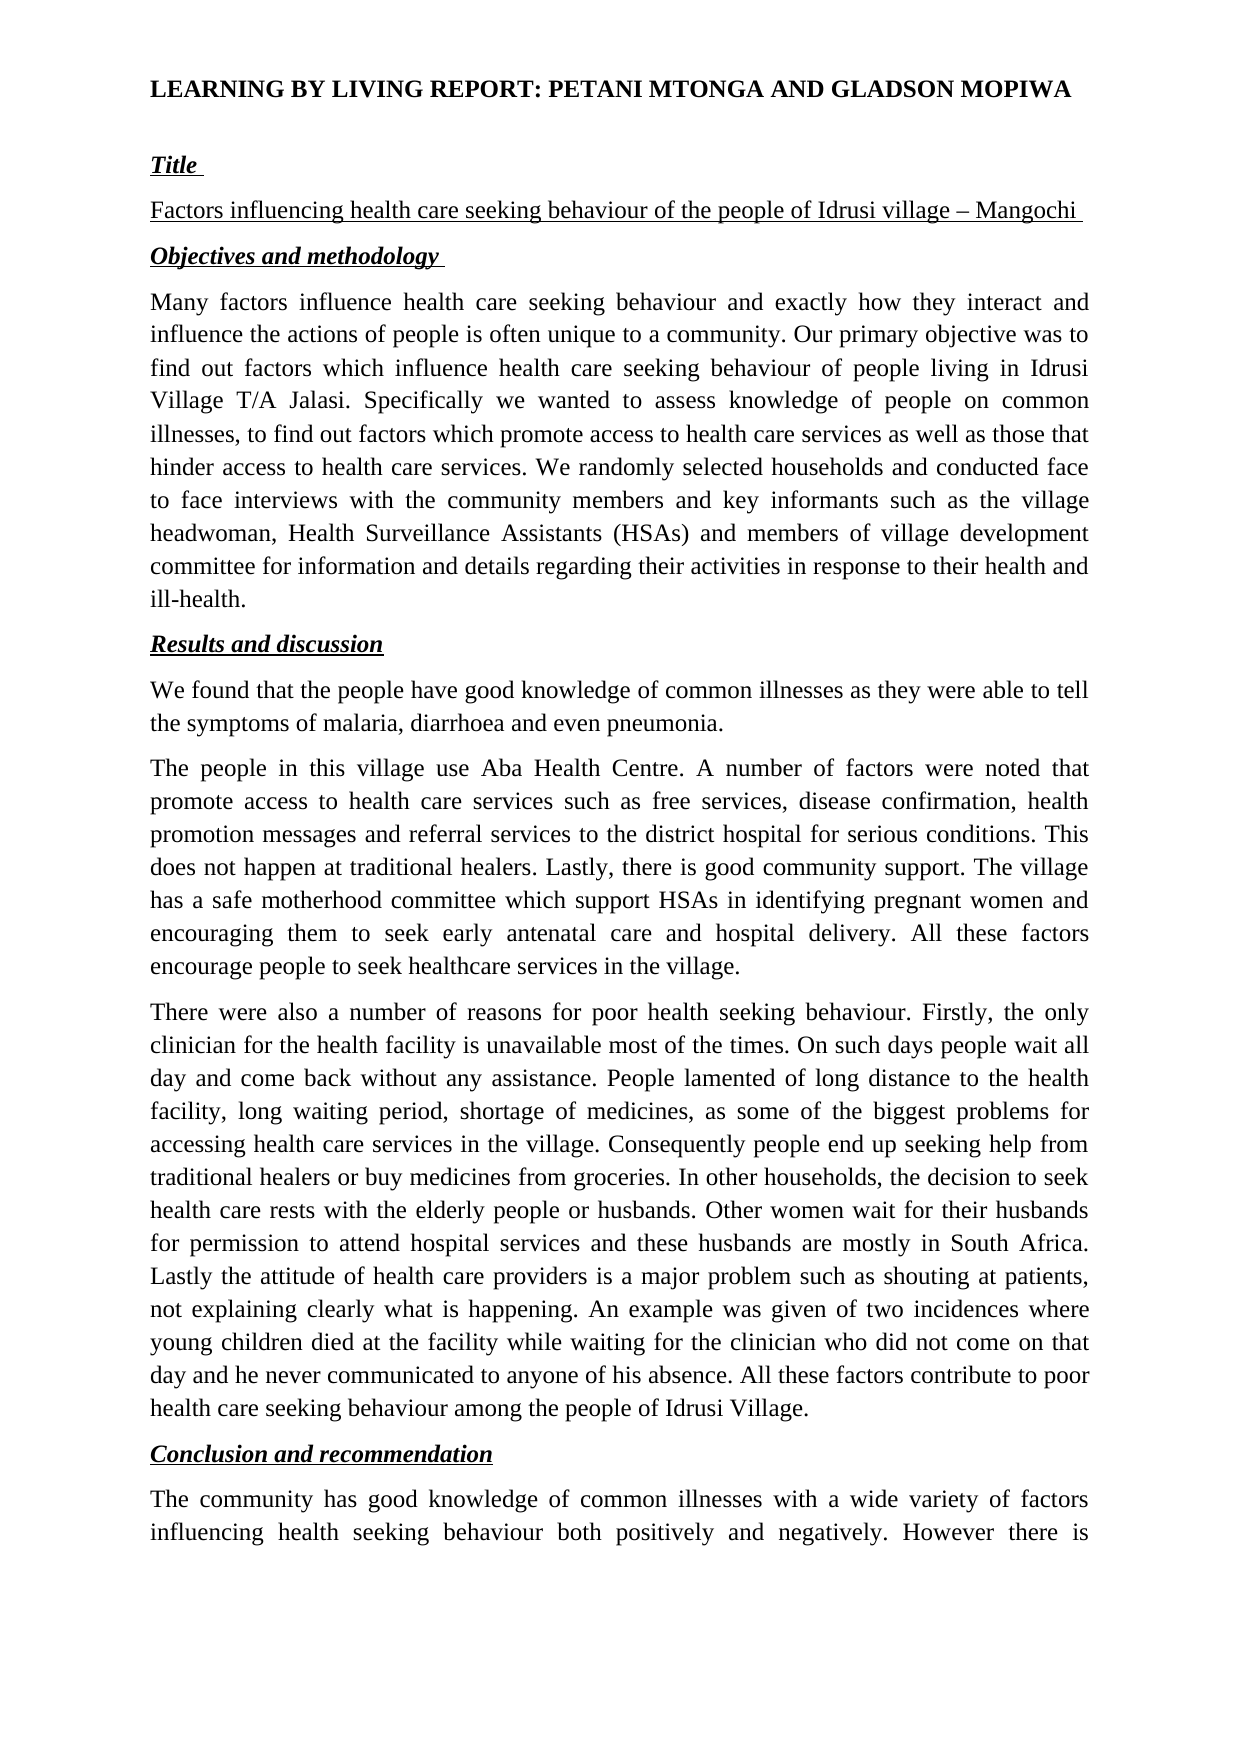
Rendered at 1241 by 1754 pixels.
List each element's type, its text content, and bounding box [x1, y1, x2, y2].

text Many factors influence health care seeking behaviour and exactly how they interact and influence the actions of people is often unique to a community. Our primary objective was to find out factors which influence health care seeking behaviour of people living in Idrusi Village T/A Jalasi. Specifically we wanted to assess knowledge of people on common illnesses, to find out factors which promote access to health care services as well as those that hinder access to health care services. We randomly selected households and conducted face to face interviews with the community members and key informants such as the village headwoman, Health Surveillance Assistants (HSAs) and members of village development committee for information and details regarding their activities in response to their health and ill-health. [150, 287, 1090, 612]
text The people in this village use Aba Health Centre. A number of factors were noted that promote access to health care services such as free services, disease confirmation, health promotion messages and referral services to the district hospital for serious conditions. This does not happen at traditional healers. Lastly, there is good community support. The village has a safe motherhood committee which support HSAs in identifying pregnant women and encouraging them to seek early antenatal care and hospital delivery. All these factors encourage people to seek healthcare services in the village. [150, 753, 1090, 980]
text Objectives and methodology [150, 241, 1090, 270]
text Conclusion and recommendation [150, 1439, 1090, 1467]
text Results and discussion [150, 629, 1090, 658]
text Title [150, 150, 1090, 179]
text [150, 1484, 1090, 1546]
text There were also a number of reasons for poor health seeking behaviour. Firstly, the only clinician for the health facility is unavailable most of the times. On such days people wait all day and come back without any assistance. People lamented of long distance to the health facility, long waiting period, shortage of medicines, as some of the biggest problems for accessing health care services in the village. Consequently people end up seeking help from traditional healers or buy medicines from groceries. In other households, the decision to seek health care rests with the elderly people or husbands. Other women wait for their husbands for permission to attend hospital services and these husbands are mostly in South Africa. Lastly the attitude of health care providers is a major problem such as shouting at patients, not explaining clearly what is happening. An example was given of two incidences where young children died at the facility while waiting for the clinician who did not come on that day and he never communicated to anyone of his absence. All these factors contribute to poor health care seeking behaviour among the people of Idrusi Village. [150, 997, 1090, 1422]
text We found that the people have good knowledge of common illnesses as they were able to tell the symptoms of malaria, diarrhoea and even pneumonia. [150, 675, 1090, 737]
text Factors influencing health care seeking behaviour of the people of Idrusi village – Mangochi [150, 196, 1090, 224]
